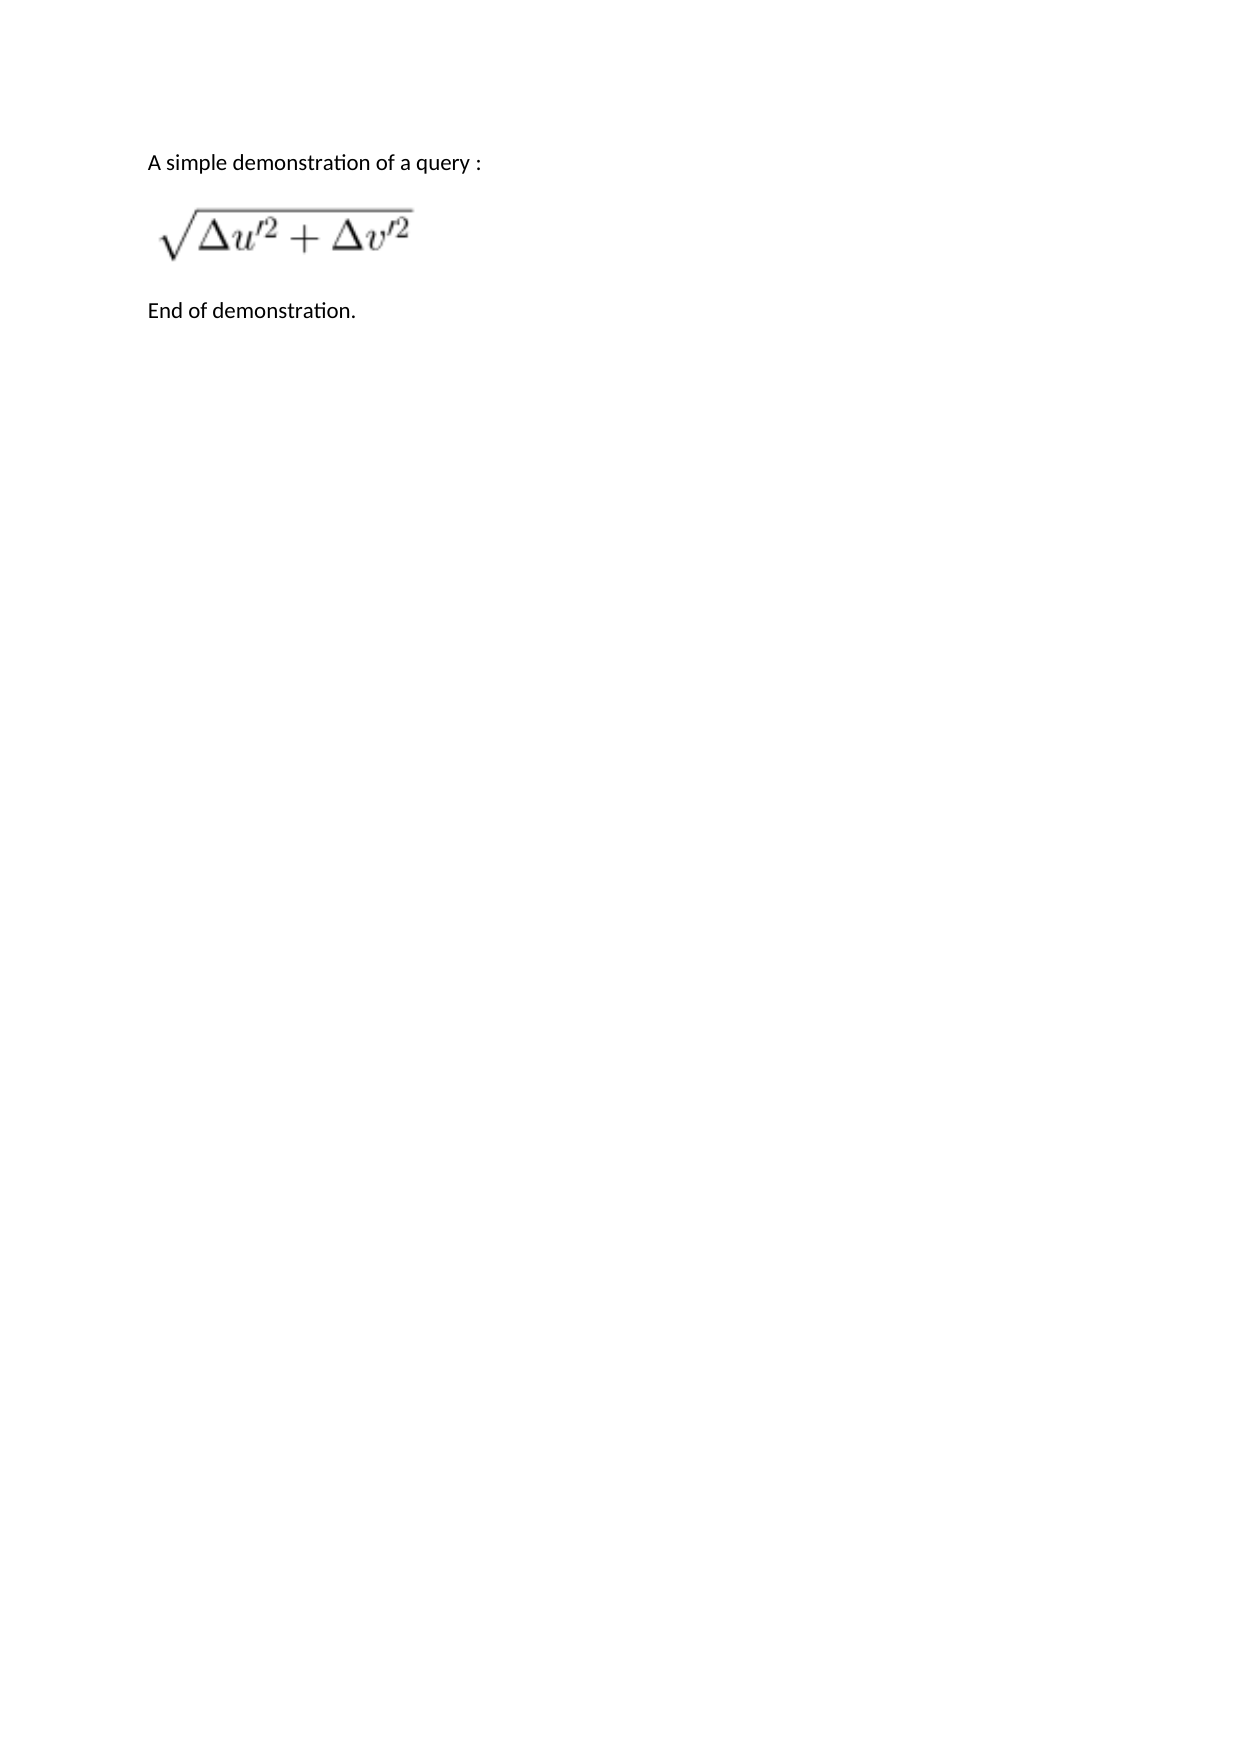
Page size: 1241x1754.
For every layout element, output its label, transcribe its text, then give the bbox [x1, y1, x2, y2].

text A simple demonstration of a query : [148, 148, 1093, 176]
picture [147, 200, 423, 272]
text End of demonstration. [148, 296, 1093, 324]
